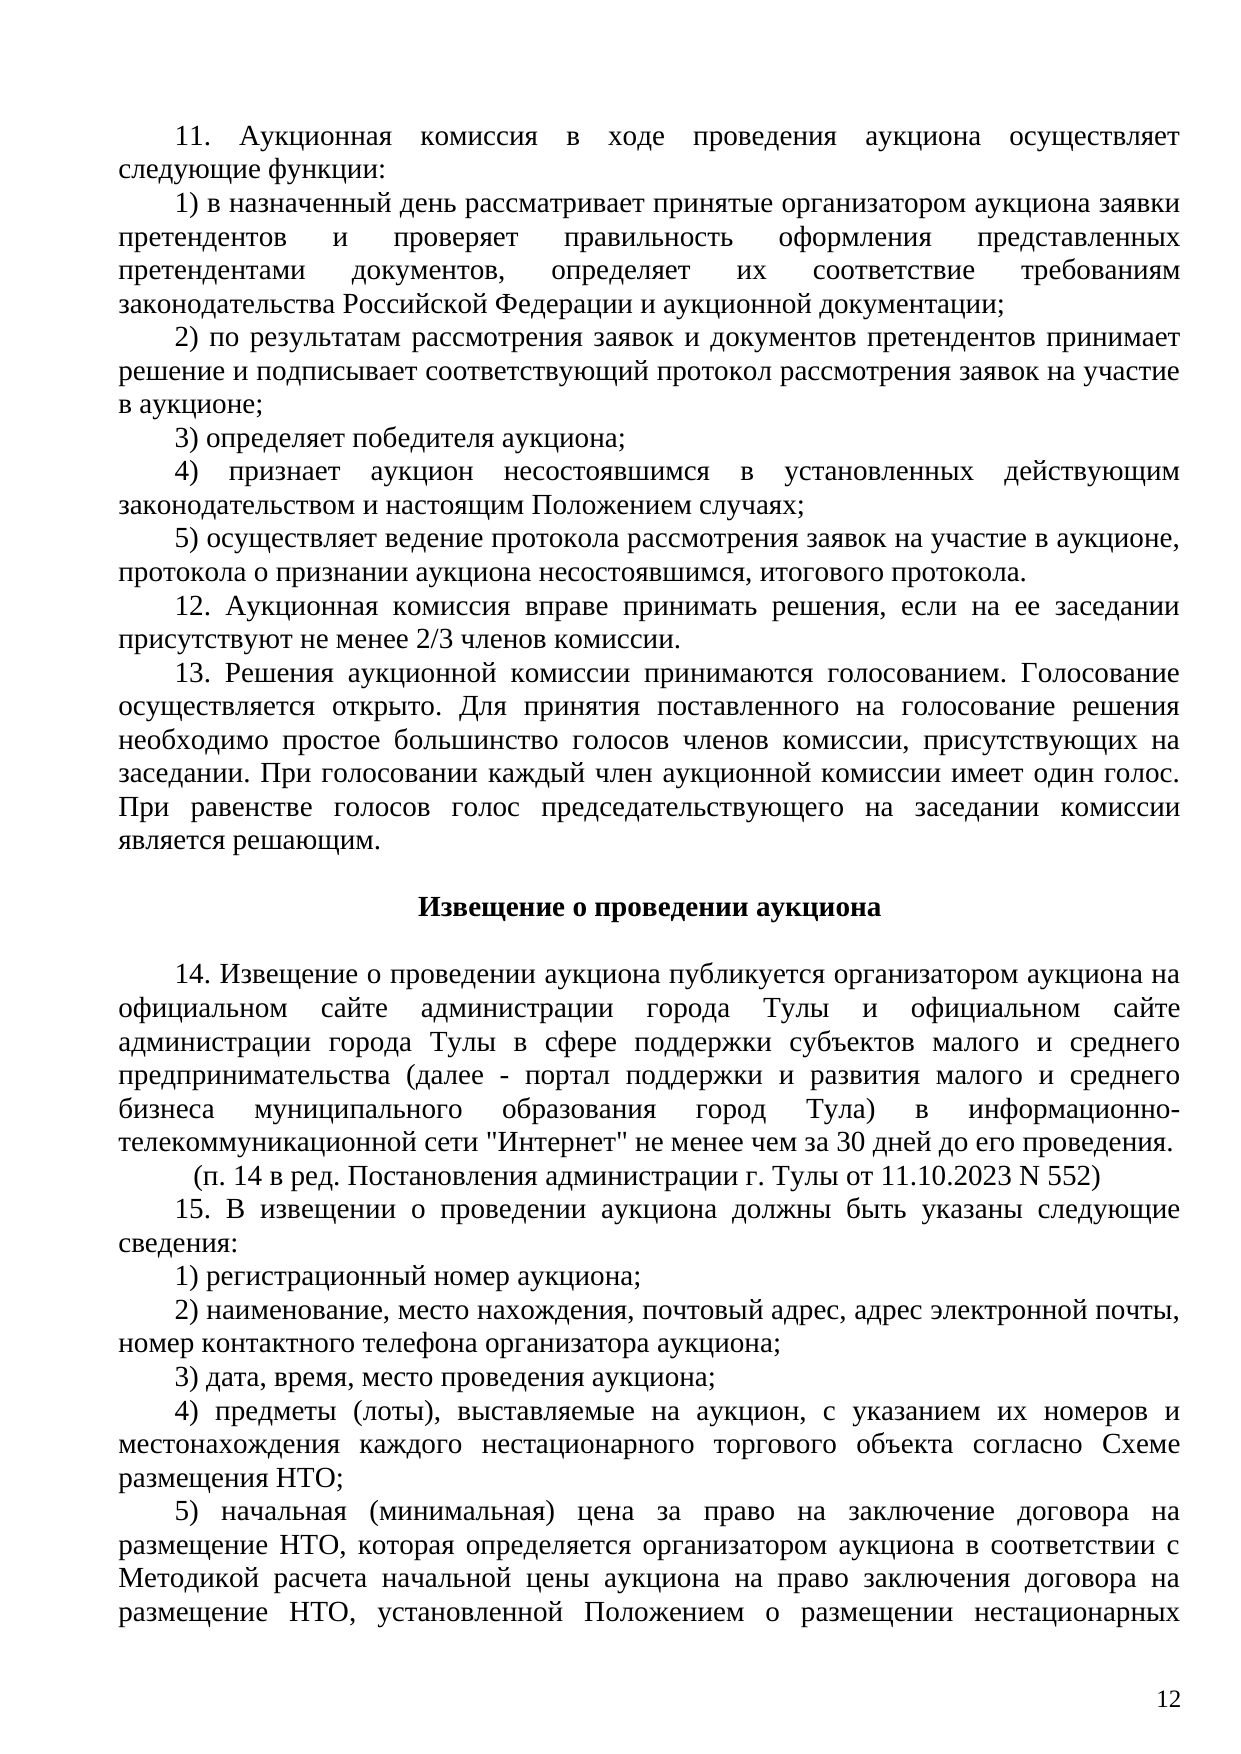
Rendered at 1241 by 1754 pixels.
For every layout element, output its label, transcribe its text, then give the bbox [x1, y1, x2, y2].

text 12. Аукционная комиссия вправе принимать решения, если на ее заседании присутствуют не менее 2/3 членов комиссии. [118, 588, 1181, 655]
text 5) осуществляет ведение протокола рассмотрения заявок на участие в аукционе, протокола о признании аукциона несостоявшимся, итогового протокола. [118, 521, 1181, 588]
title Извещение о проведении аукциона [118, 889, 1181, 923]
text 3) определяет победителя аукциона; [118, 420, 1181, 453]
text 3) дата, время, место проведения аукциона; [118, 1359, 1181, 1393]
text 4) предметы (лоты), выставляемые на аукцион, с указанием их номеров и местонахождения каждого нестационарного торгового объекта согласно Схеме размещения НТО; [118, 1393, 1181, 1493]
text 4) признает аукцион несостоявшимся в установленных действующим законодательством и настоящим Положением случаях; [118, 453, 1181, 521]
text 2) по результатам рассмотрения заявок и документов претендентов принимает решение и подписывает соответствующий протокол рассмотрения заявок на участие в аукционе; [118, 319, 1181, 420]
text (п. 14 в ред. Постановления администрации г. Тулы от 11.10.2023 N 552) [118, 1158, 1181, 1191]
text 13. Решения аукционной комиссии принимаются голосованием. Голосование осуществляется открыто. Для принятия поставленного на голосование решения необходимо простое большинство голосов членов комиссии, присутствующих на заседании. При голосовании каждый член аукционной комиссии имеет один голос. При равенстве голосов голос председательствующего на заседании комиссии является решающим. [118, 655, 1181, 856]
text 2) наименование, место нахождения, почтовый адрес, адрес электронной почты, номер контактного телефона организатора аукциона; [118, 1292, 1181, 1359]
text 1) в назначенный день рассматривает принятые организатором аукциона заявки претендентов и проверяет правильность оформления представленных претендентами документов, определяет их соответствие требованиям законодательства Российской Федерации и аукционной документации; [118, 185, 1181, 319]
text 1) регистрационный номер аукциона; [118, 1258, 1181, 1292]
text 11. Аукционная комиссия в ходе проведения аукциона осуществляет следующие функции: [118, 118, 1181, 185]
text 15. В извещении о проведении аукциона должны быть указаны следующие сведения: [118, 1191, 1181, 1258]
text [118, 1493, 1181, 1627]
text 14. Извещение о проведении аукциона публикуется организатором аукциона на официальном сайте администрации города Тулы и официальном сайте администрации города Тулы в сфере поддержки субъектов малого и среднего предпринимательства (далее - портал поддержки и развития малого и среднего бизнеса муниципального образования город Тула) в информационно-телекоммуникационной сети "Интернет" не менее чем за 30 дней до его проведения. [118, 957, 1181, 1158]
